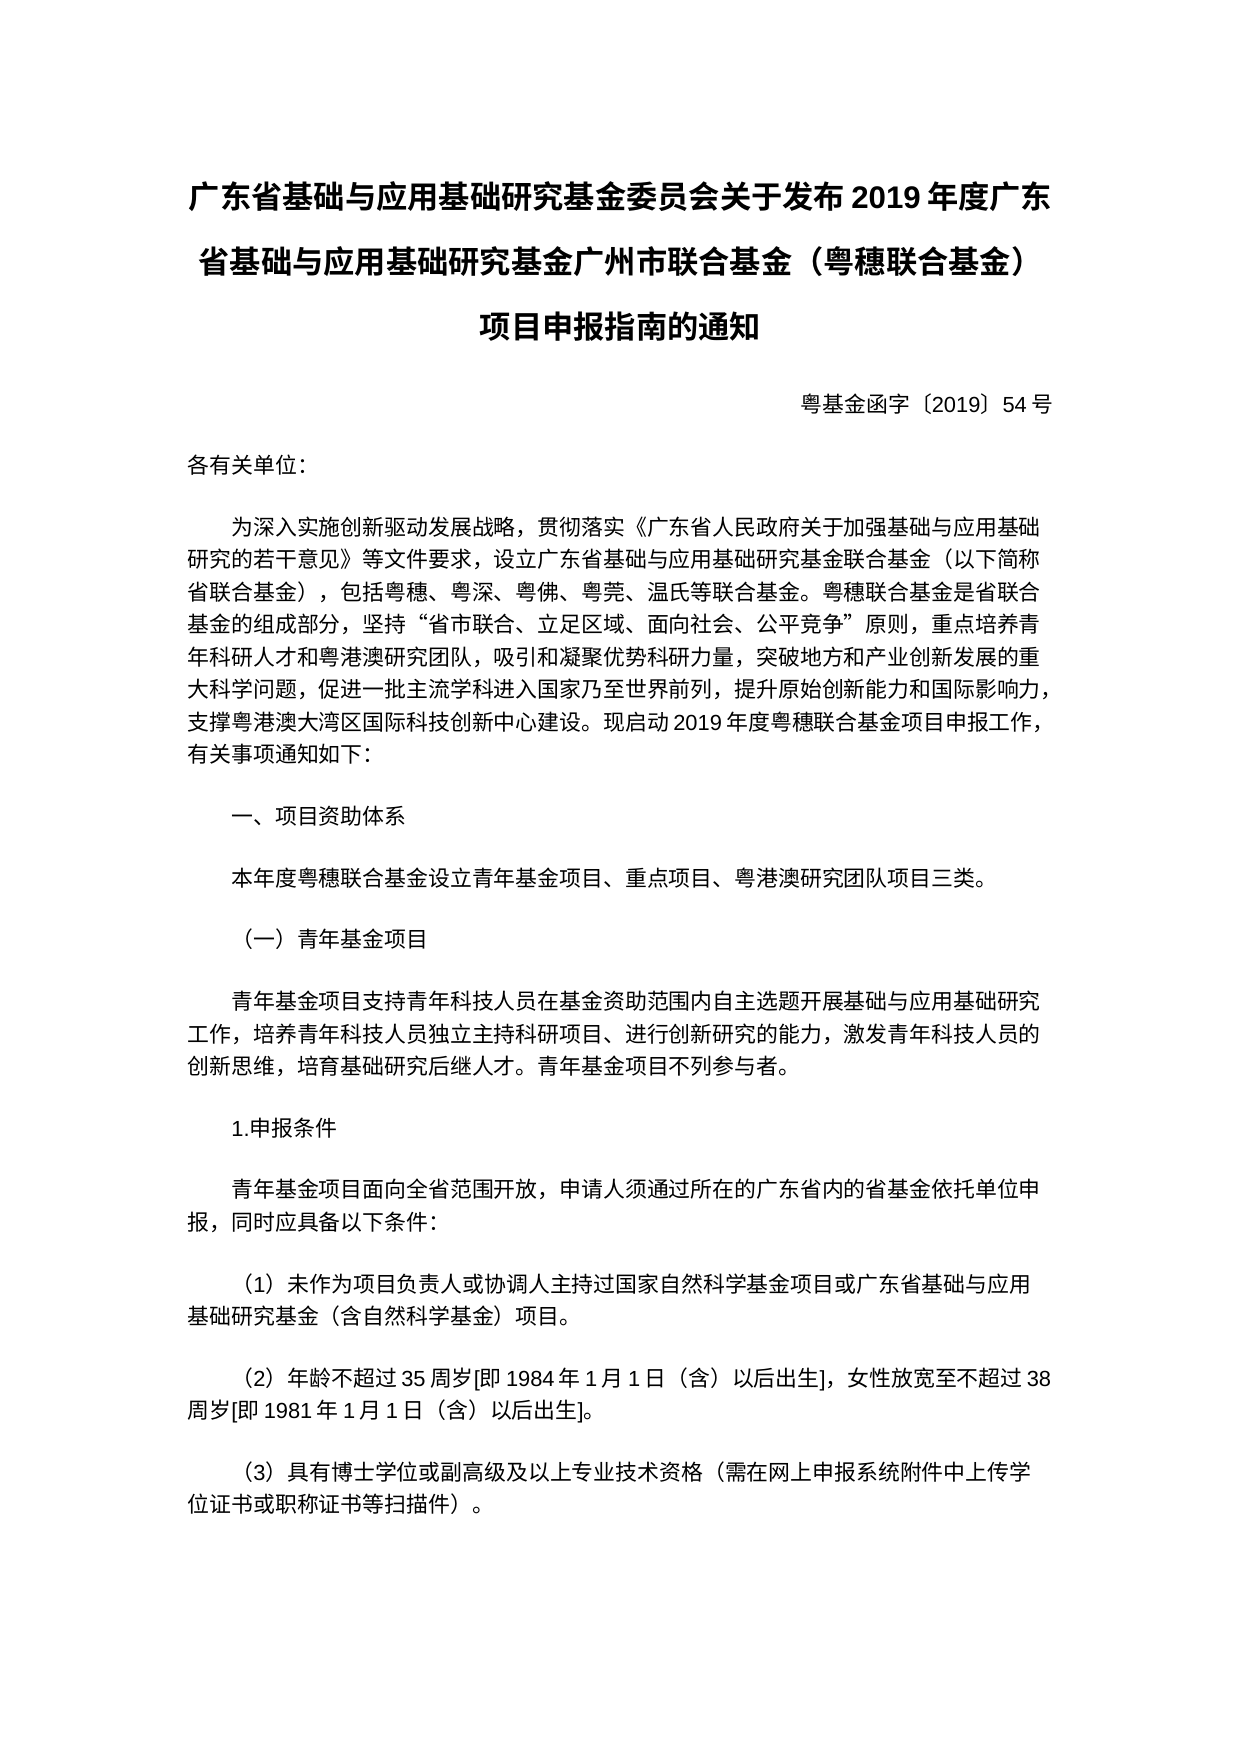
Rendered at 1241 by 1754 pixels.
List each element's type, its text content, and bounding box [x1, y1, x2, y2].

text 广东省基础与应用基础研究基金委员会关于发布2019年度广东省基础与应用基础研究基金广州市联合基金（粤穗联合基金）项目申报指南的通知 [187, 162, 1053, 357]
text 1.申报条件 [187, 1110, 1053, 1143]
text 本年度粤穗联合基金设立青年基金项目、重点项目、粤港澳研究团队项目三类。 [187, 860, 1053, 893]
text 青年基金项目支持青年科技人员在基金资助范围内自主选题开展基础与应用基础研究工作，培养青年科技人员独立主持科研项目、进行创新研究的能力，激发青年科技人员的创新思维，培育基础研究后继人才。青年基金项目不列参与者。 [187, 984, 1053, 1081]
text （一）青年基金项目 [187, 922, 1053, 954]
text 粤基金函字〔2019〕54号 [187, 386, 1053, 419]
text （2）年龄不超过35周岁[即1984年1月1日（含）以后出生]，女性放宽至不超过38周岁[即1981年1月1日（含）以后出生]。 [187, 1360, 1053, 1425]
text 青年基金项目面向全省范围开放，申请人须通过所在的广东省内的省基金依托单位申报，同时应具备以下条件： [187, 1172, 1053, 1237]
text （1）未作为项目负责人或协调人主持过国家自然科学基金项目或广东省基础与应用基础研究基金（含自然科学基金）项目。 [187, 1266, 1053, 1331]
text 为深入实施创新驱动发展战略，贯彻落实《广东省人民政府关于加强基础与应用基础研究的若干意见》等文件要求，设立广东省基础与应用基础研究基金联合基金（以下简称省联合基金），包括粤穗、粤深、粤佛、粤莞、温氏等联合基金。粤穗联合基金是省联合基金的组成部分，坚持“省市联合、立足区域、面向社会、公平竞争”原则，重点培养青年科研人才和粤港澳研究团队，吸引和凝聚优势科研力量，突破地方和产业创新发展的重大科学问题，促进一批主流学科进入国家乃至世界前列，提升原始创新能力和国际影响力，支撑粤港澳大湾区国际科技创新中心建设。现启动2019年度粤穗联合基金项目申报工作，有关事项通知如下： [187, 509, 1053, 769]
text 各有关单位： [187, 448, 1053, 480]
text 一、项目资助体系 [187, 799, 1053, 831]
text （3）具有博士学位或副高级及以上专业技术资格（需在网上申报系统附件中上传学位证书或职称证书等扫描件）。 [187, 1454, 1053, 1519]
